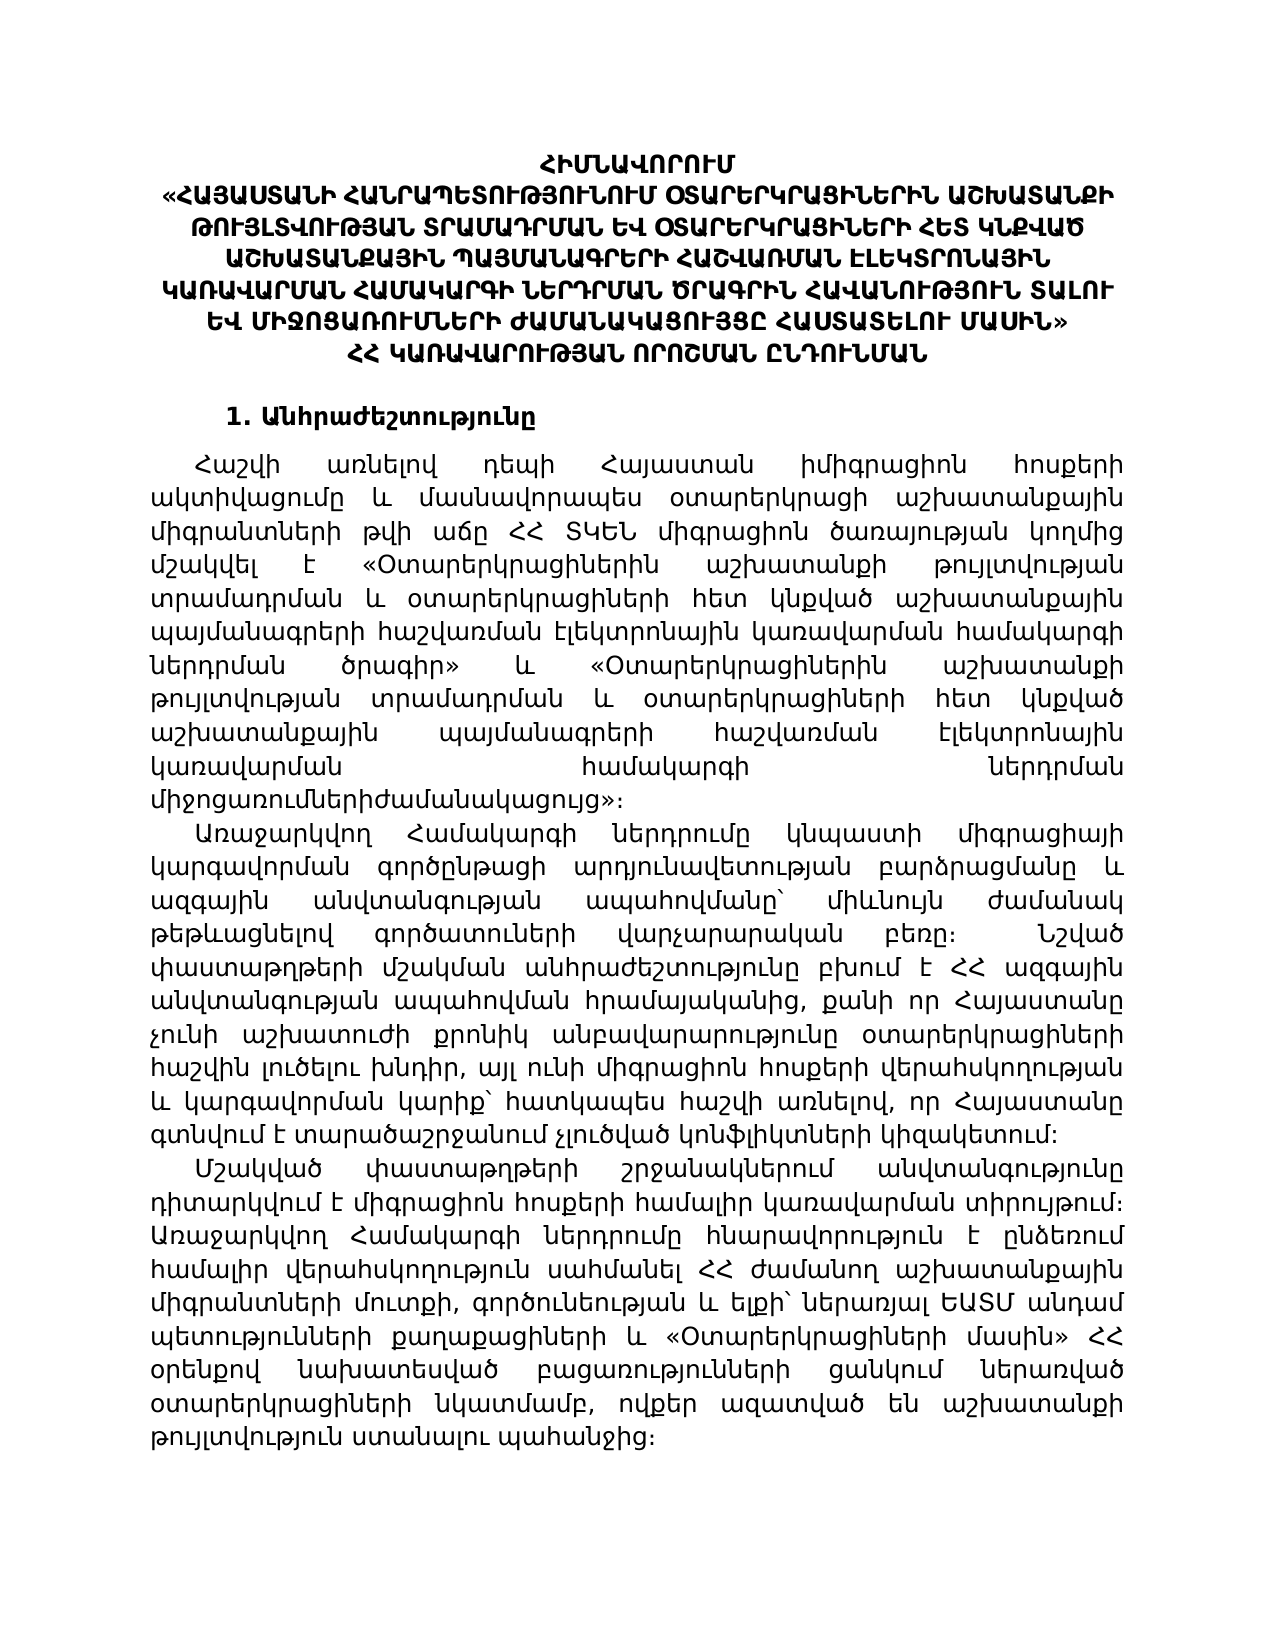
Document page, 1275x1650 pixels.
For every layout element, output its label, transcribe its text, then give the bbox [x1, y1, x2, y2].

text ՀԻՄՆԱՎՈՐՈՒՄ [150, 150, 1125, 179]
text «Հայաստանի ՀանրապետությՈՒՆՈՒՄ ՕՏԱՐԵՐԿՐԱՑԻՆԵՐԻՆ ԱՇԽԱՏԱՆՔԻ ԹՈՒՅԼՏՎՈՒԹՅԱՆ ՏՐԱՄԱԴՐՄԱՆ ԵՎ ՕՏԱՐԵՐԿՐԱՑԻՆԵՐԻ ՀԵՏ ԿՆՔՎԱԾ ԱՇԽԱՏԱՆՔԱՅԻՆ ՊԱՅՄԱՆԱԳՐԵՐԻ ՀԱՇՎԱՌՄԱՆ ԷԼԵԿՏՐՈՆԱՅԻՆ ԿԱՌԱՎԱՐՄԱՆ ՀԱՄԱԿԱՐԳԻ ՆԵՐԴՐՄԱՆ ԾՐԱԳՐԻՆ ՀԱՎԱՆՈՒԹՅՈՒՆ ՏԱԼՈՒ ԵՎ ՄԻՋՈՑԱՌՈՒՄՆԵՐԻ ԺԱՄԱՆԱԿԱՑՈՒՅՑԸ ՀԱՍՏԱՏԵԼՈՒ ՄԱՍԻՆ» [150, 181, 1125, 336]
list Մշակված փաստաթղթերի շրջանակներում անվտանգությունը դիտարկվում է միգրացիոն հոսքերի համալիր կառավարման տիրույթում։ Առաջարկվող Համակարգի ներդրումը հնարավորություն է ընձեռում համալիր վերահսկողություն սահմանել ՀՀ ժամանող աշխատանքային միգրանտների մուտքի, գործունեության և ելքի՝ ներառյալ ԵԱՏՄ անդամ պետությունների քաղաքացիների և «Օտարերկրացիների մասին» ՀՀ օրենքով նախատեսված բացառությունների ցանկում ներառված օտարերկրացիների նկատմամբ, ովքեր ազատված են աշխատանքի թույլտվություն ստանալու պահանջից։ [150, 1154, 1125, 1452]
list Առաջարկվող Համակարգի ներդրումը կնպաստի միգրացիայի կարգավորման գործընթացի արդյունավետության բարձրացմանը և ազգային անվտանգության ապահովմանը՝ միևնույն ժամանակ թեթևացնելով գործատուների վարչարարական բեռը։ Նշված փաստաթղթերի մշակման անհրաժեշտությունը բխում է ՀՀ ազգային անվտանգության ապահովման հրամայականից, քանի որ Հայաստանը չունի աշխատուժի քրոնիկ անբավարարությունը օտարերկրացիների հաշվին լուծելու խնդիր, այլ ունի միգրացիոն հոսքերի վերահսկողության և կարգավորման կարիք՝ հատկապես հաշվի առնելով, որ Հայաստանը գտնվում է տարածաշրջանում չլուծված կոնֆլիկտների կիզակետում: [150, 819, 1125, 1150]
text 1. Անհրաժեշտությունը [150, 402, 1125, 431]
list Հաշվի առնելով դեպի Հայաստան իմիգրացիոն հոսքերի ակտիվացումը և մասնավորապես օտարերկրացի աշխատանքային միգրանտների թվի աճը ՀՀ ՏԿԵՆ միգրացիոն ծառայության կողմից մշակվել է «Օտարերկրացիներին աշխատանքի թույլտվության տրամադրման և օտարերկրացիների հետ կնքված աշխատանքային պայմանագրերի հաշվառման էլեկտրոնային կառավարման համակարգի ներդրման ծրագիր» և «Օտարերկրացիներին աշխատանքի թույլտվության տրամադրման և օտարերկրացիների հետ կնքված աշխատանքային պայմանագրերի հաշվառման էլեկտրոնային կառավարման համակարգի ներդրման միջոցառումներիժամանակացույց»։ [150, 450, 1125, 814]
text ՀՀ ԿԱՌԱՎԱՐՈՒԹՅԱՆ ՈՐՈՇՄԱՆ ԸՆԴՈՒՆՄԱՆ [150, 339, 1125, 368]
